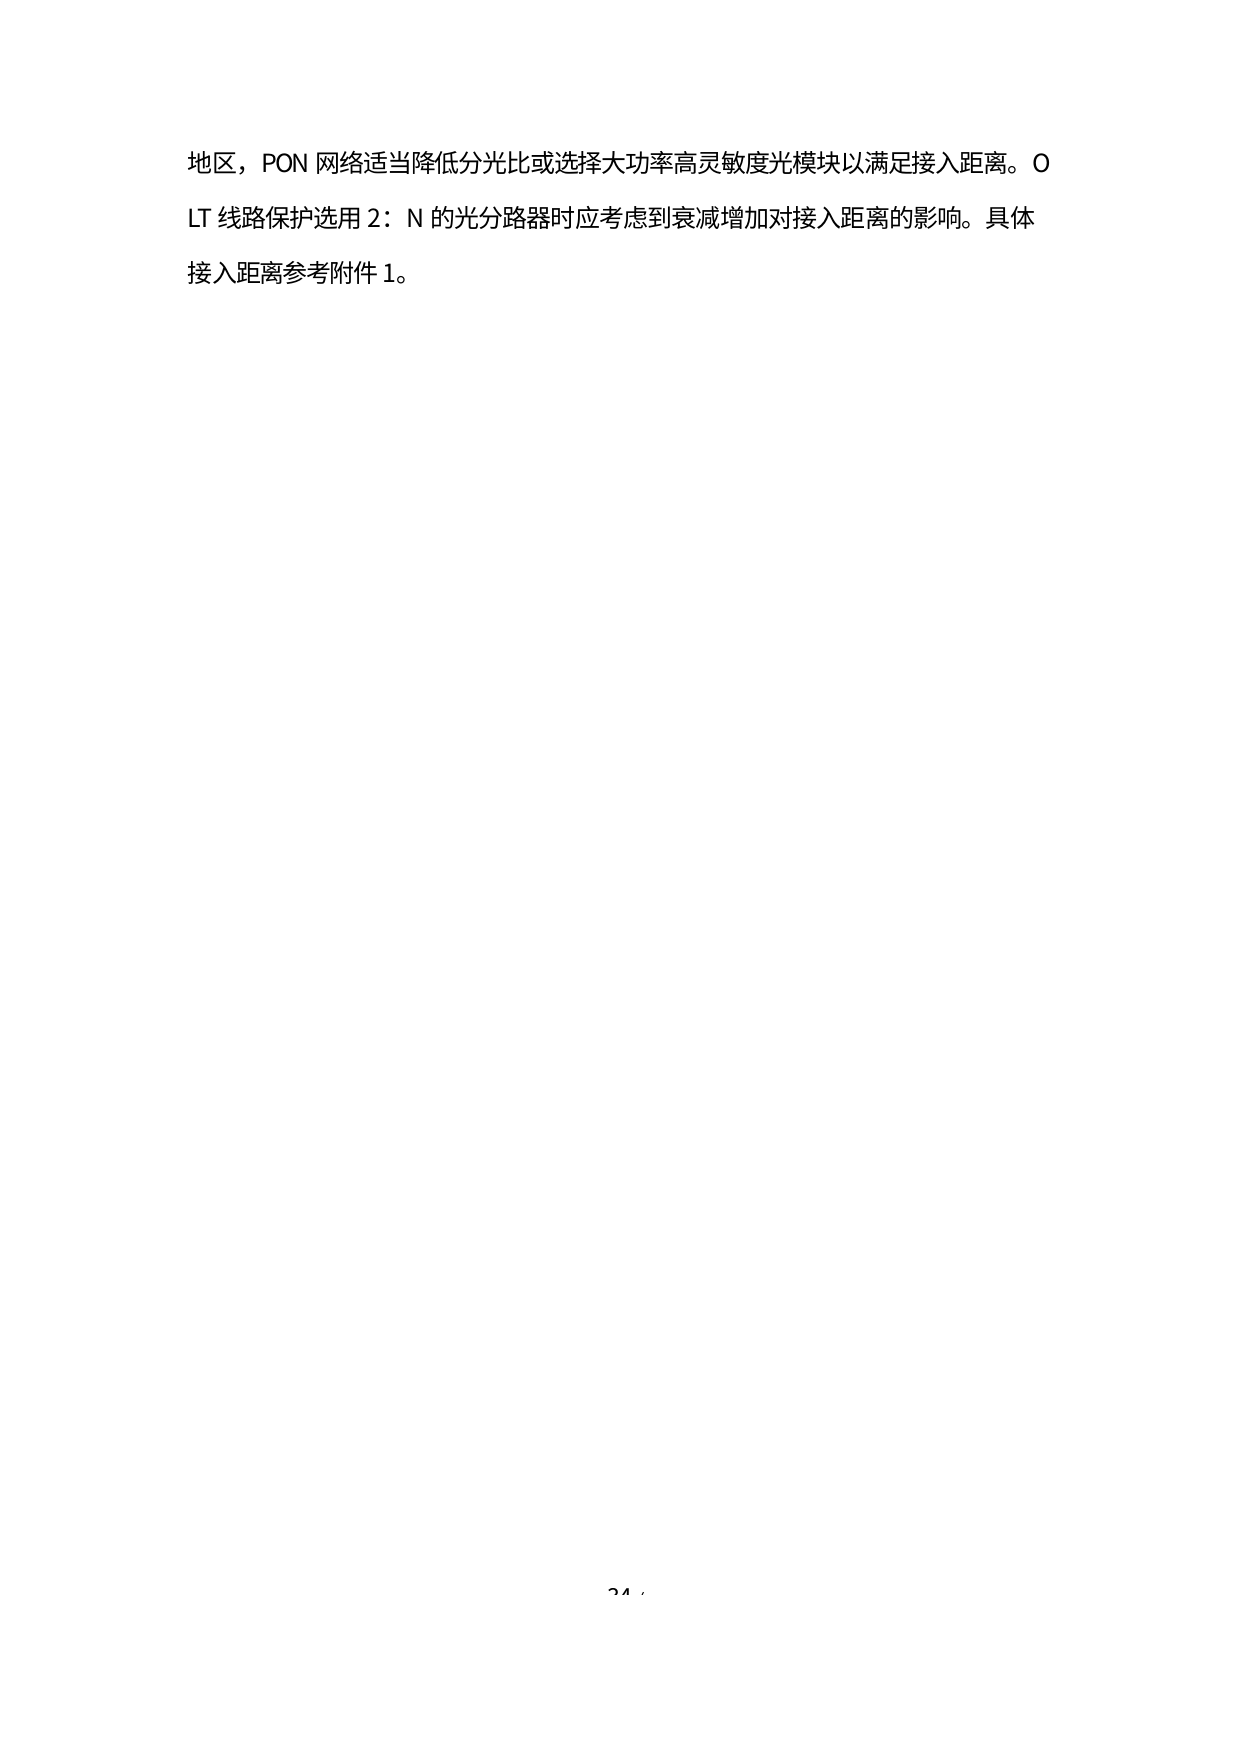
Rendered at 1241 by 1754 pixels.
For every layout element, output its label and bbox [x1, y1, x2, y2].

text [187, 144, 1053, 289]
